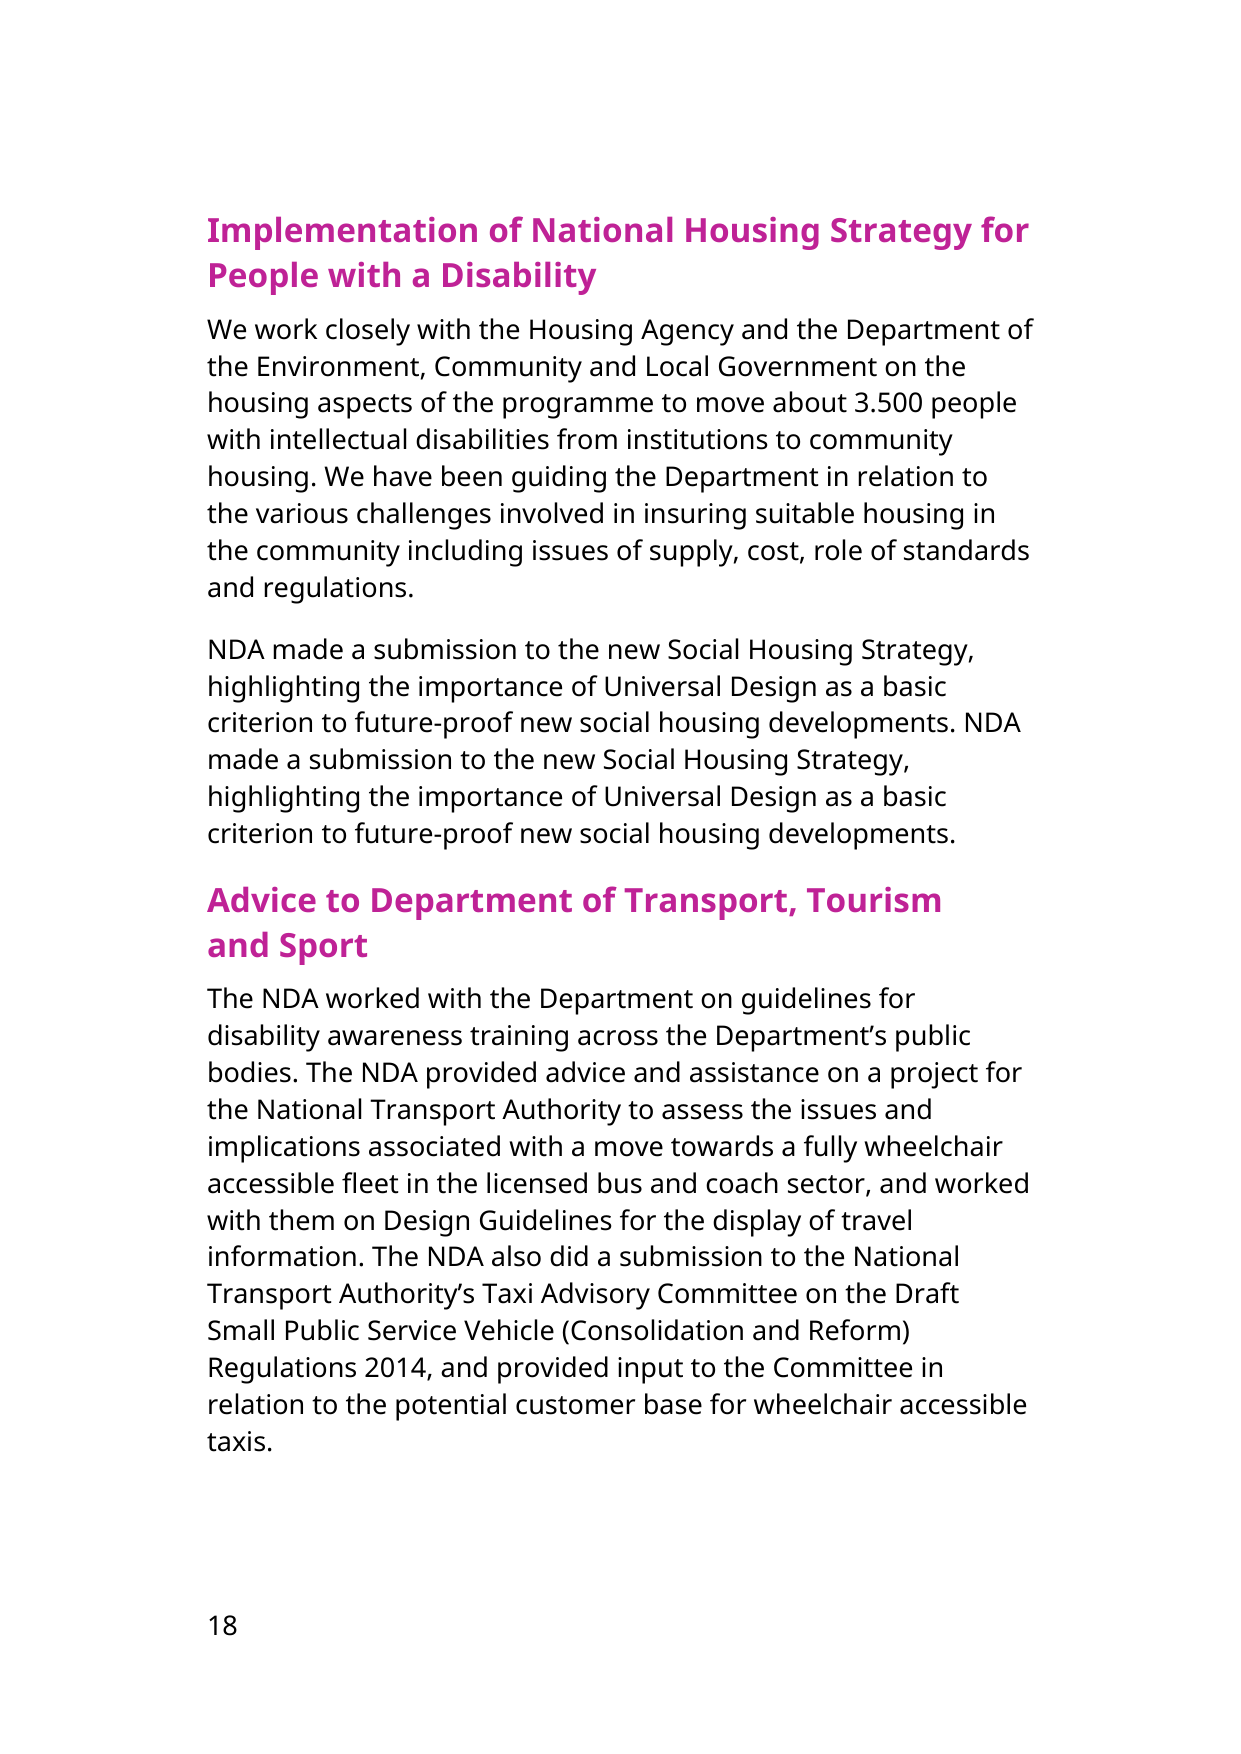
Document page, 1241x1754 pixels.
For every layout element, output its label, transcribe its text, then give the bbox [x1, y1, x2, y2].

text The NDA worked with the Department on guidelines for disability awareness training across the Department’s public bodies. The NDA provided advice and assistance on a project for the National Transport Authority to assess the issues and implications associated with a move towards a fully wheelchair accessible fleet in the licensed bus and coach sector, and worked with them on Design Guidelines for the display of travel information. The NDA also did a submission to the National Transport Authority’s Taxi Advisory Committee on the Draft Small Public Service Vehicle (Consolidation and Reform) Regulations 2014, and provided input to the Committee in relation to the potential customer base for wheelchair accessible taxis. [207, 980, 1033, 1459]
text NDA made a submission to the new Social Housing Strategy, highlighting the importance of Universal Design as a basic criterion to future-proof new social housing developments. NDA made a submission to the new Social Housing Strategy, highlighting the importance of Universal Design as a basic criterion to future-proof new social housing developments. [207, 630, 1033, 851]
subtitle Implementation of National Housing Strategy for People with a Disability [207, 207, 1033, 298]
text We work closely with the Housing Agency and the Department of the Environment, Community and Local Government on the housing aspects of the programme to move about 3.500 people with intellectual disabilities from institutions to community housing. We have been guiding the Department in relation to the various challenges involved in insuring suitable housing in the community including issues of supply, cost, role of standards and regulations. [207, 310, 1033, 605]
subtitle Advice to Department of Transport, Tourism and Sport [207, 876, 1033, 967]
